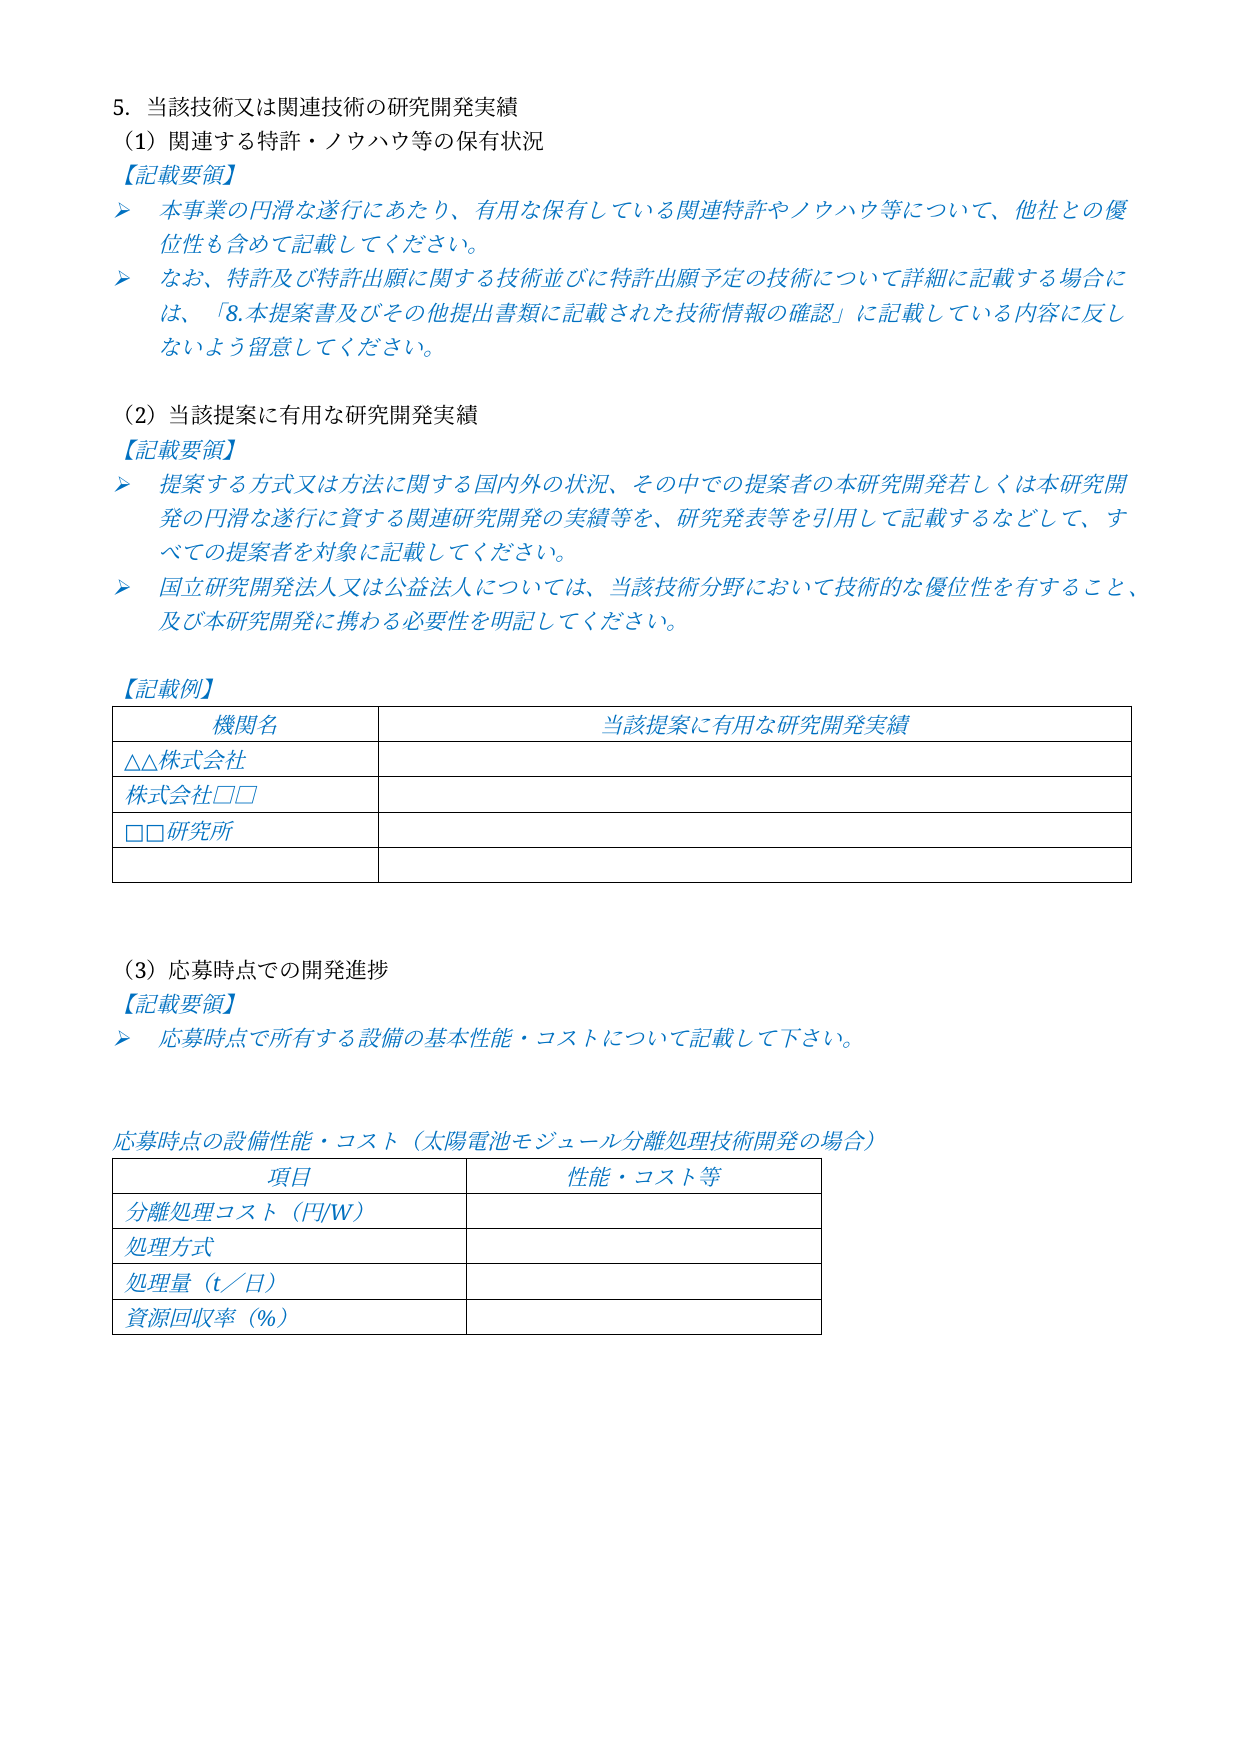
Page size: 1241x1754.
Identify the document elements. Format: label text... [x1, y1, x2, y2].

table_cell 処理量（t／日） [113, 1264, 466, 1299]
table_cell [467, 1300, 821, 1334]
table_cell [467, 1229, 821, 1263]
table_cell [379, 848, 1131, 882]
table_cell [467, 1264, 821, 1299]
text （2）当該提案に有用な研究開発実績 [112, 397, 1128, 431]
table_cell [113, 848, 378, 882]
list なお、特許及び特許出願に関する技術並びに特許出願予定の技術について詳細に記載する場合には、「8.本提案書及びその他提出書類に記載された技術情報の確認」に記載している内容に反しないよう留意してください。 [112, 260, 1128, 363]
table_cell 株式会社□□ [113, 777, 378, 812]
text 【記載要領】 [112, 431, 1128, 466]
table_cell △△株式会社 [113, 742, 378, 776]
table_cell [379, 742, 1131, 776]
table_cell [467, 1194, 821, 1228]
table_cell 処理方式 [113, 1229, 466, 1263]
table_cell 資源回収率（%） [113, 1300, 466, 1334]
text 【記載要領】 [112, 157, 1128, 192]
table_cell [379, 813, 1131, 847]
list 国立研究開発法人又は公益法人については、当該技術分野において技術的な優位性を有すること、及び本研究開発に携わる必要性を明記してください。 [112, 568, 1128, 637]
text 【記載要領】 [112, 986, 1128, 1020]
table_cell 分離処理コスト（円/W） [113, 1194, 466, 1228]
table_cell □□研究所 [113, 813, 378, 847]
table_header 性能・コスト等 [467, 1159, 821, 1193]
list 応募時点で所有する設備の基本性能・コストについて記載して下さい。 [112, 1020, 1128, 1054]
list 本事業の円滑な遂行にあたり、有用な保有している関連特許やノウハウ等について、他社との優位性も含めて記載してください。 [112, 192, 1128, 260]
table_header 項目 [113, 1159, 466, 1193]
text 【記載例】 [112, 671, 1128, 706]
text 5．当該技術又は関連技術の研究開発実績 [112, 89, 1128, 123]
text 応募時点の設備性能・コスト（太陽電池モジュール分離処理技術開発の場合） [112, 1123, 1128, 1157]
table_cell [379, 777, 1131, 812]
text （3）応募時点での開発進捗 [112, 952, 1128, 986]
table_header 機関名 [113, 707, 378, 741]
table_header 当該提案に有用な研究開発実績 [379, 707, 1131, 741]
list 提案する方式又は方法に関する国内外の状況、その中での提案者の本研究開発若しくは本研究開発の円滑な遂行に資する関連研究開発の実績等を、研究発表等を引用して記載するなどして、すべての提案者を対象に記載してください。 [112, 466, 1128, 568]
text （1）関連する特許・ノウハウ等の保有状況 [112, 123, 1128, 157]
